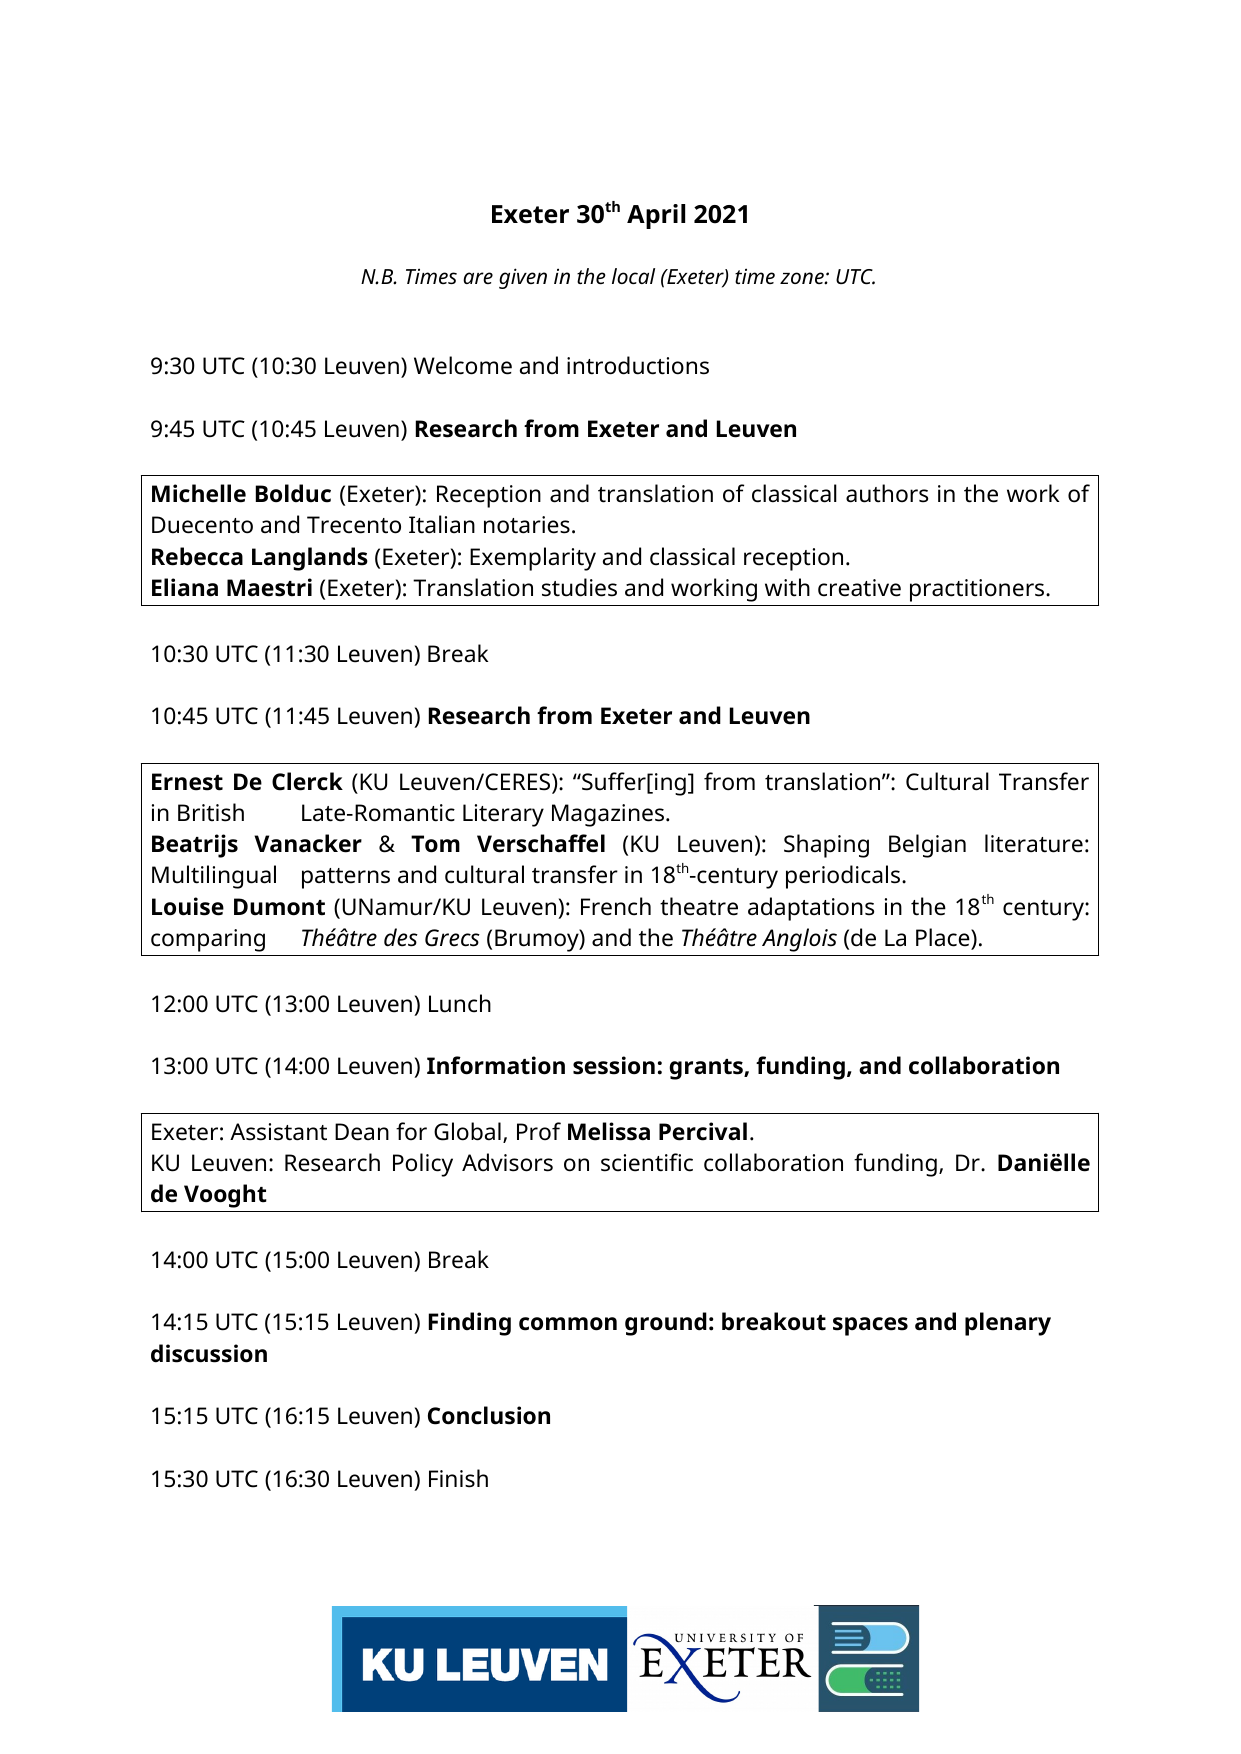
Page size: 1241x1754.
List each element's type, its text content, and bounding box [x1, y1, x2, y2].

text 15:30 UTC (16:30 Leuven) Finish [150, 1462, 1090, 1494]
text Beatrijs Vanacker & Tom Verschaffel (KU Leuven): Shaping Belgian literature: Multilingual patterns and cultural transfer in 18th-century periodicals. [150, 828, 1090, 887]
text Michelle Bolduc (Exeter): Reception and translation of classical authors in the work of Duecento and Trecento Italian notaries. [142, 476, 1098, 541]
text 14:15 UTC (15:15 Leuven) Finding common ground: breakout spaces and plenary discussion [150, 1306, 1090, 1369]
text Eliana Maestri (Exeter): Translation studies and working with creative practitioners. [142, 569, 1098, 605]
text 15:15 UTC (16:15 Leuven) Conclusion [150, 1400, 1090, 1431]
text Louise Dumont (UNamur/KU Leuven): French theatre adaptations in the 18th century: comparing Théâtre des Grecs (Brumoy) and the Théâtre Anglois (de La Place). [142, 887, 1098, 955]
picture [331, 1605, 920, 1712]
text 9:45 UTC (10:45 Leuven) Research from Exeter and Leuven [150, 412, 1090, 444]
text 13:00 UTC (14:00 Leuven) Information session: grants, funding, and collaboration [150, 1050, 1090, 1081]
text 10:30 UTC (11:30 Leuven) Break [150, 637, 1090, 669]
text Exeter 30th April 2021 [150, 197, 1090, 231]
text Ernest De Clerck (KU Leuven/CERES): “Suffer[ing] from translation”: Cultural Transfer in British Late-Romantic Literary Magazines. [142, 764, 1098, 828]
text 14:00 UTC (15:00 Leuven) Break [150, 1244, 1090, 1275]
text Rebecca Langlands (Exeter): Exemplarity and classical reception. [150, 541, 1090, 569]
text N.B. Times are given in the local (Exeter) time zone: UTC. [150, 262, 1090, 290]
text 12:00 UTC (13:00 Leuven) Lunch [150, 987, 1090, 1019]
text KU Leuven: Research Policy Advisors on scientific collaboration funding, Dr. Daniëlle de Vooght [142, 1144, 1098, 1211]
text 10:45 UTC (11:45 Leuven) Research from Exeter and Leuven [150, 700, 1090, 731]
text 9:30 UTC (10:30 Leuven) Welcome and introductions [150, 350, 1090, 381]
text Exeter: Assistant Dean for Global, Prof Melissa Percival. [142, 1114, 1098, 1144]
